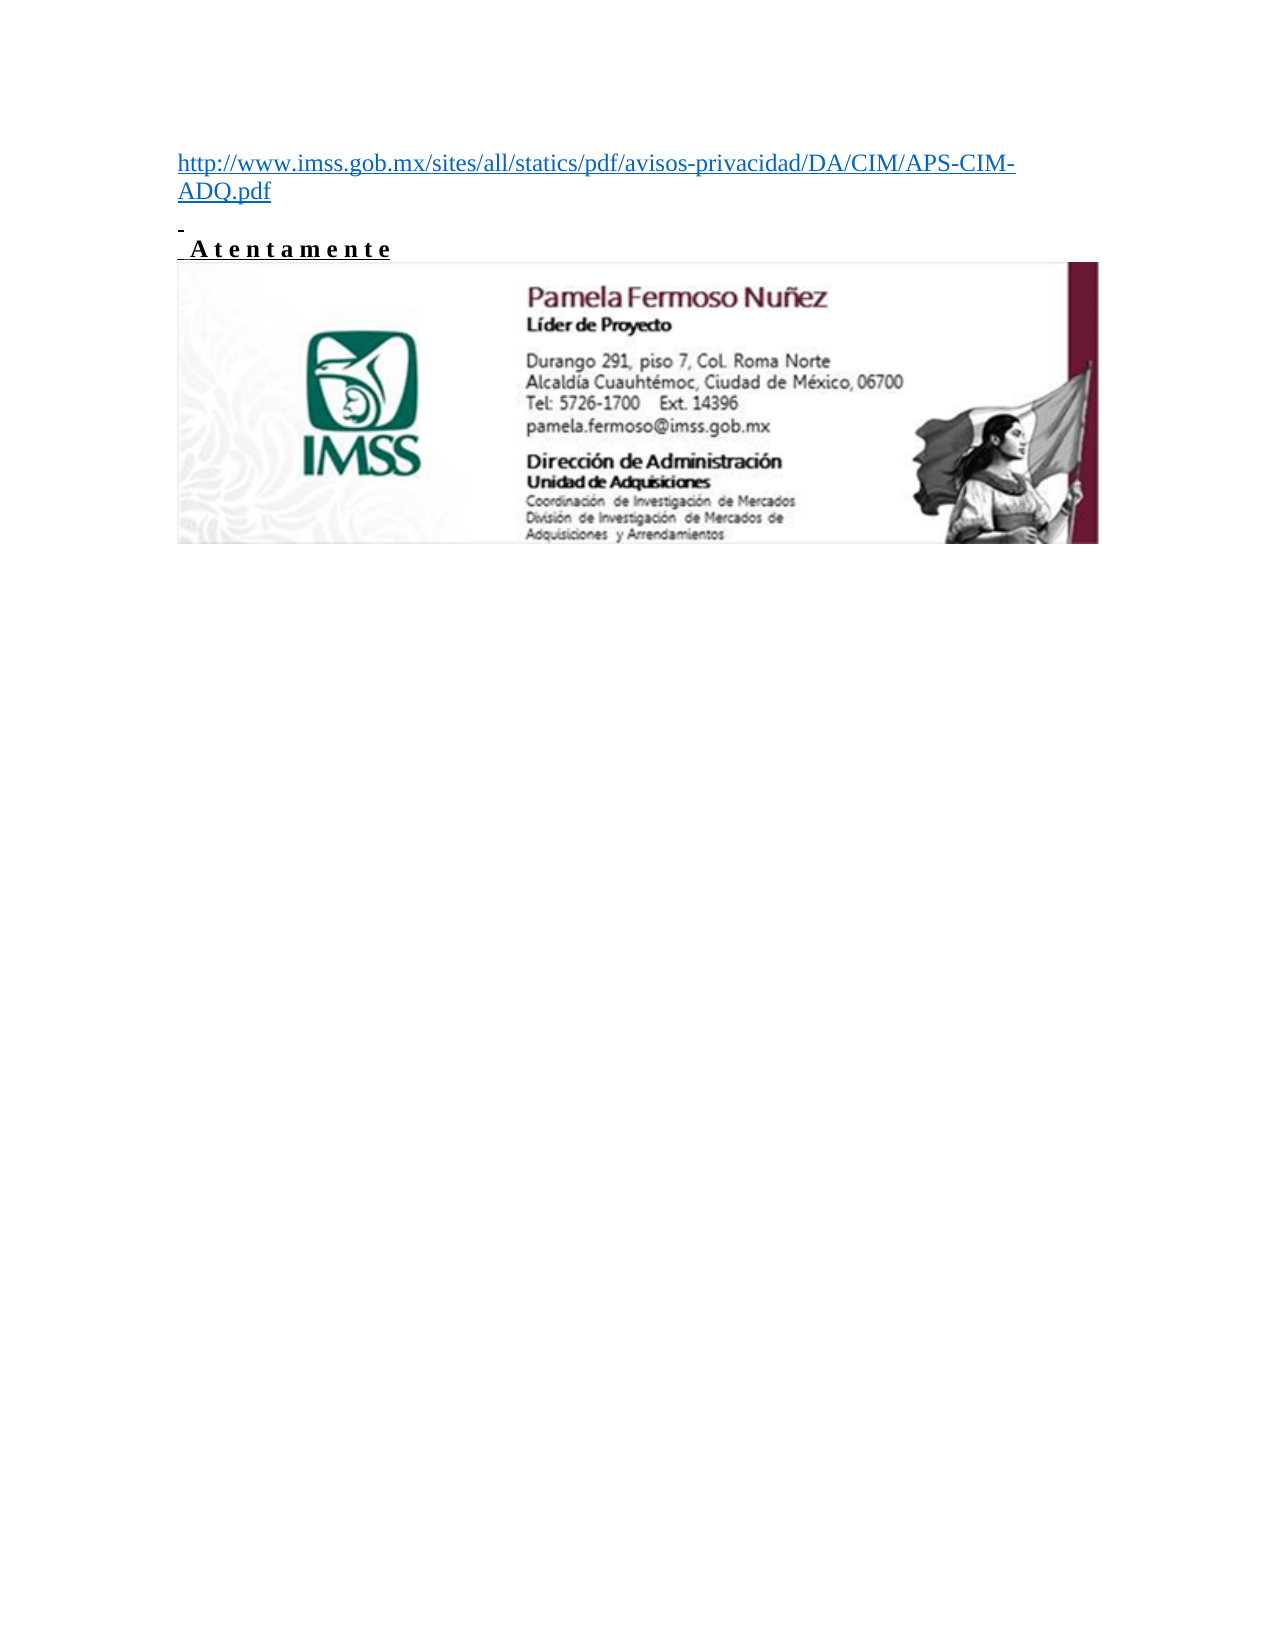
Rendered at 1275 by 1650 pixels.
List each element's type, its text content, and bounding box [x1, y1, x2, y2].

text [177, 148, 1098, 205]
text A t e n t a m e n t e [177, 234, 1098, 262]
picture [177, 262, 1099, 544]
